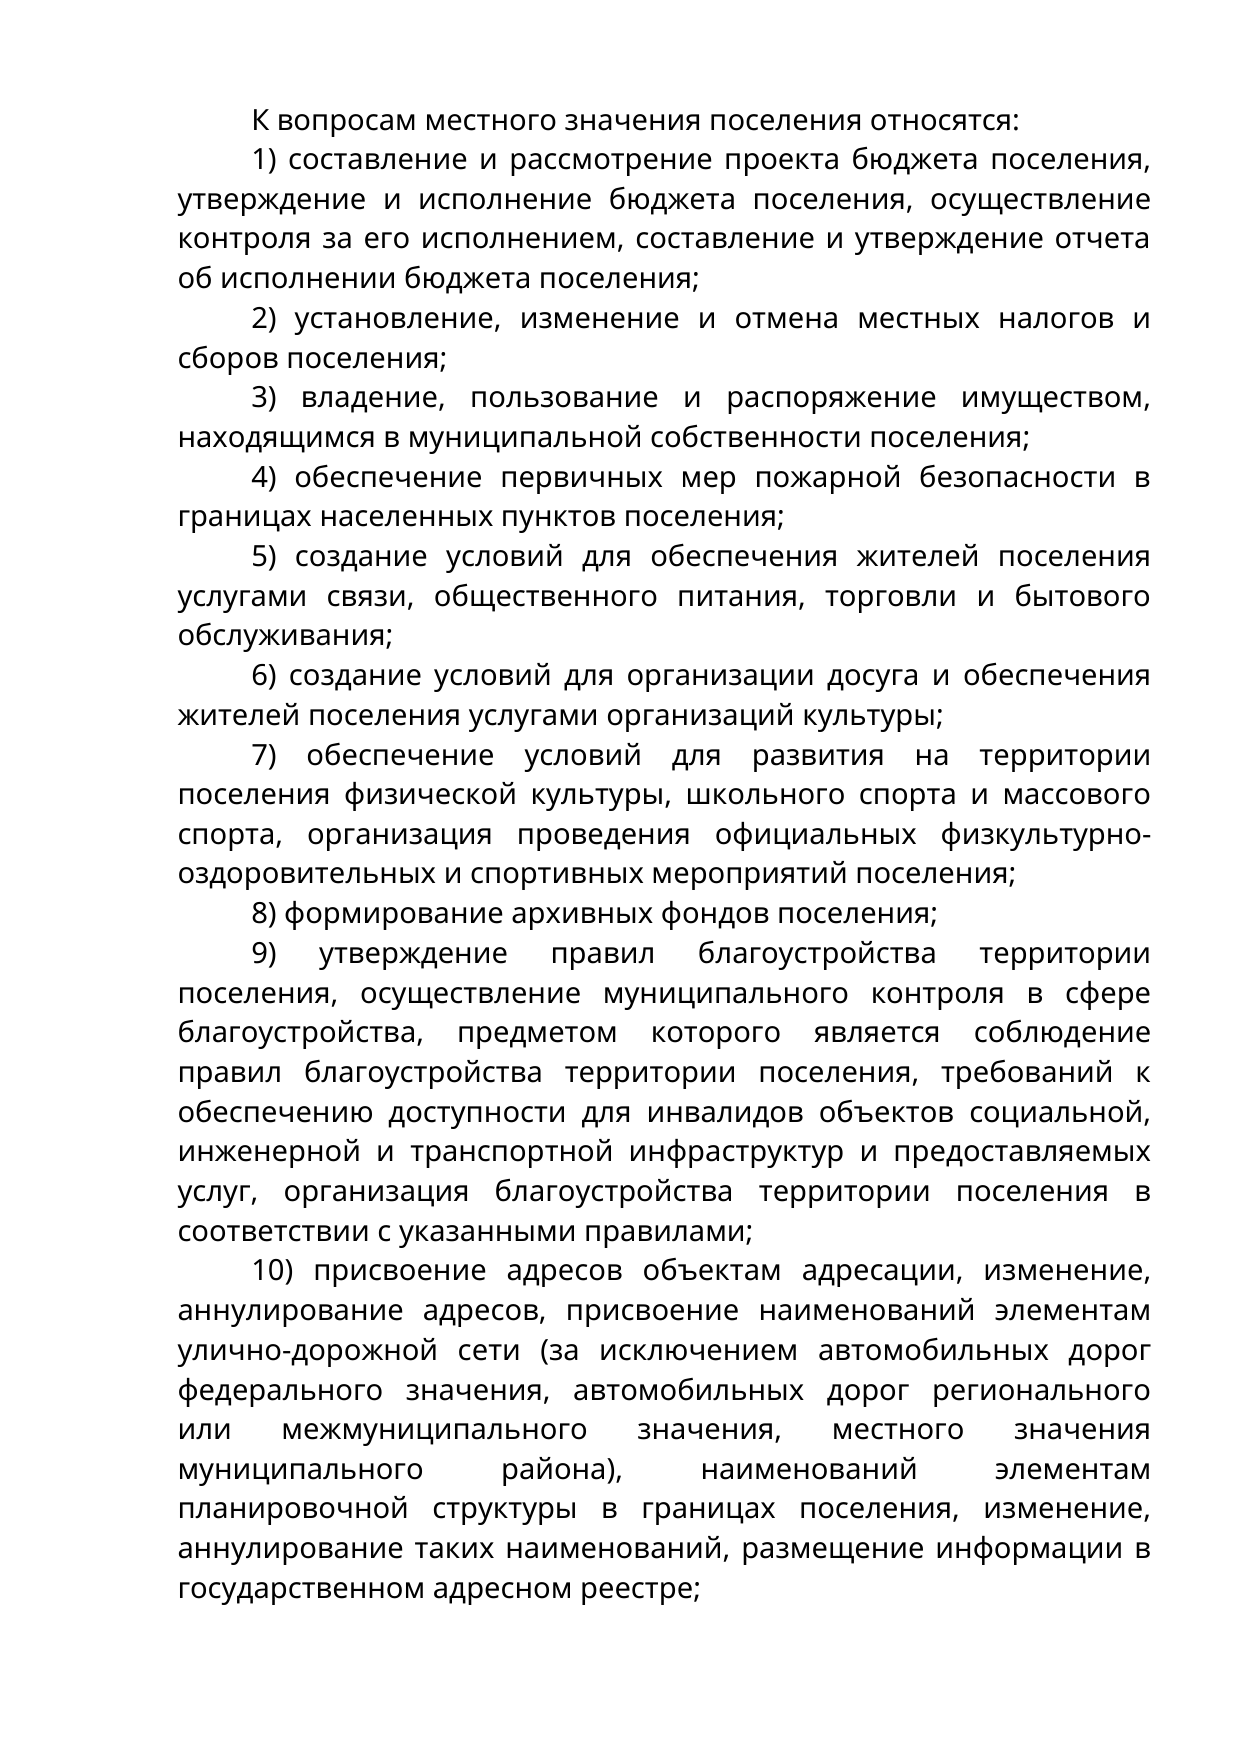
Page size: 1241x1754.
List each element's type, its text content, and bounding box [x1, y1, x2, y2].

text 2) установление, изменение и отмена местных налогов и сборов поселения; [177, 297, 1152, 377]
text 5) создание условий для обеспечения жителей поселения услугами связи, общественного питания, торговли и бытового обслуживания; [177, 535, 1152, 654]
text К вопросам местного значения поселения относятся: [177, 99, 1152, 138]
text 1) составление и рассмотрение проекта бюджета поселения, утверждение и исполнение бюджета поселения, осуществление контроля за его исполнением, составление и утверждение отчета об исполнении бюджета поселения; [177, 138, 1152, 297]
text 9) утверждение правил благоустройства территории поселения, осуществление муниципального контроля в сфере благоустройства, предметом которого является соблюдение правил благоустройства территории поселения, требований к обеспечению доступности для инвалидов объектов социальной, инженерной и транспортной инфраструктур и предоставляемых услуг, организация благоустройства территории поселения в соответствии с указанными правилами; [177, 932, 1152, 1250]
text 3) владение, пользование и распоряжение имуществом, находящимся в муниципальной собственности поселения; [177, 377, 1152, 456]
text 8) формирование архивных фондов поселения; [177, 892, 1152, 932]
text 7) обеспечение условий для развития на территории поселения физической культуры, школьного спорта и массового спорта, организация проведения официальных физкультурно-оздоровительных и спортивных мероприятий поселения; [177, 734, 1152, 892]
text 4) обеспечение первичных мер пожарной безопасности в границах населенных пунктов поселения; [177, 456, 1152, 535]
text 6) создание условий для организации досуга и обеспечения жителей поселения услугами организаций культуры; [177, 654, 1152, 734]
text 10) присвоение адресов объектам адресации, изменение, аннулирование адресов, присвоение наименований элементам улично-дорожной сети (за исключением автомобильных дорог федерального значения, автомобильных дорог регионального или межмуниципального значения, местного значения муниципального района), наименований элементам планировочной структуры в границах поселения, изменение, аннулирование таких наименований, размещение информации в государственном адресном реестре; [177, 1250, 1152, 1607]
